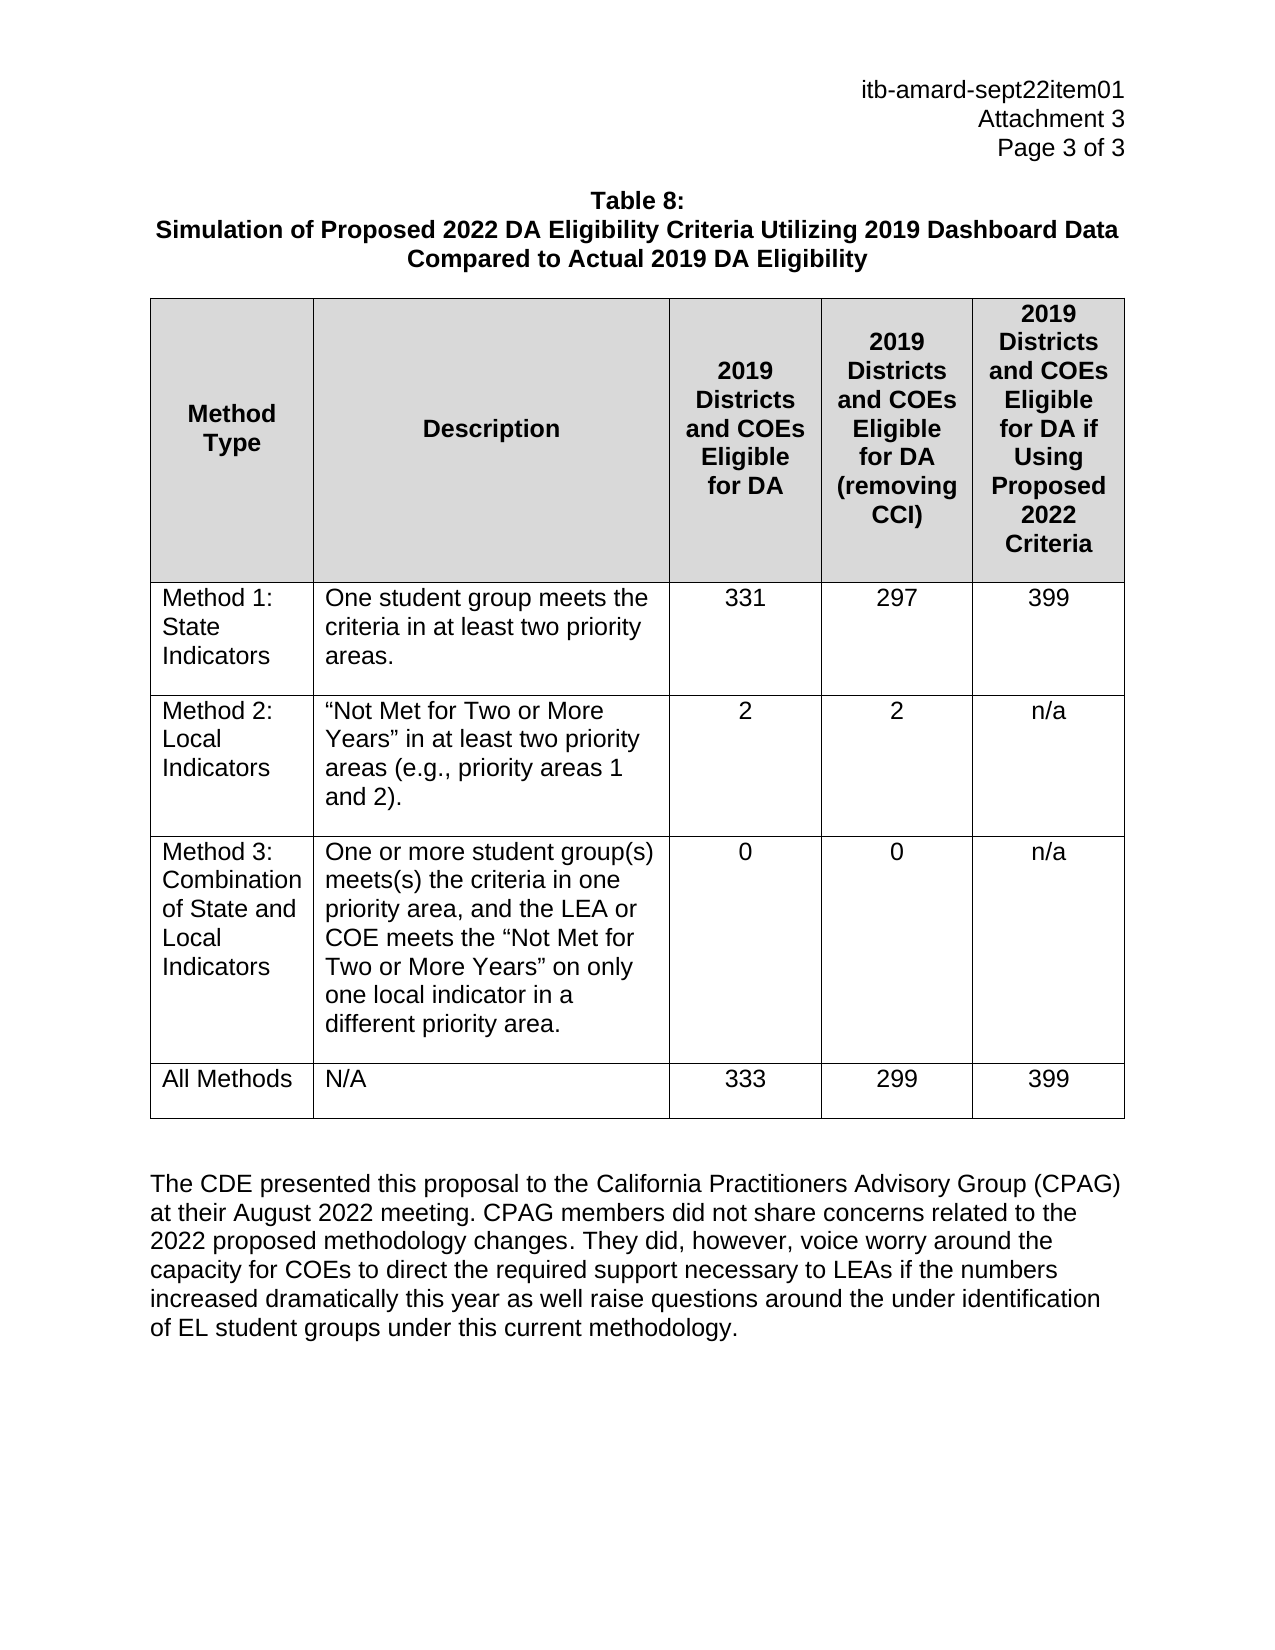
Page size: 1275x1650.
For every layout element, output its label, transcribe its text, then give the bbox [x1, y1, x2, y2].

table_cell 331 [670, 583, 821, 694]
table_cell n/a [973, 696, 1124, 836]
table_header 2019 Districts and COEs Eligible for DA [670, 299, 821, 582]
table_cell 2 [670, 696, 821, 836]
table_cell 399 [973, 583, 1124, 694]
table_cell Method 1: State Indicators [151, 583, 313, 694]
table_cell 399 [973, 1064, 1124, 1118]
table_cell Method 3: Combination of State and Local Indicators [151, 837, 313, 1063]
table_cell 0 [822, 837, 972, 1063]
table_cell All Methods [151, 1064, 313, 1118]
subtitle Table 8: Simulation of Proposed 2022 DA Eligibility Criteria Utilizing 2019 Dashboard Data Compared to Actual 2019 DA Eligibility [150, 186, 1125, 272]
table_cell N/A [314, 1064, 669, 1118]
table_header 2019 Districts and COEs Eligible for DA if Using Proposed 2022 Criteria [973, 299, 1124, 582]
table_cell 333 [670, 1064, 821, 1118]
table_cell 0 [670, 837, 821, 1063]
table_header Description [314, 299, 669, 582]
table_cell “Not Met for Two or More Years” in at least two priority areas (e.g., priority areas 1 and 2). [314, 696, 669, 836]
table_cell One or more student group(s) meets(s) the criteria in one priority area, and the LEA or COE meets the “Not Met for Two or More Years” on only one local indicator in a different priority area. [314, 837, 669, 1063]
table_header 2019 Districts and COEs Eligible for DA (removing CCI) [822, 299, 972, 582]
table_cell 297 [822, 583, 972, 694]
table_header Method Type [151, 299, 313, 582]
table_cell Method 2: Local Indicators [151, 696, 313, 836]
table_cell n/a [973, 837, 1124, 1063]
table_cell 2 [822, 696, 972, 836]
table_cell 299 [822, 1064, 972, 1118]
text The CDE presented this proposal to the California Practitioners Advisory Group (CPAG) at their August 2022 meeting. CPAG members did not share concerns related to the 2022 proposed methodology changes. They did, however, voice worry around the capacity for COEs to direct the required support necessary to LEAs if the numbers increased dramatically this year as well raise questions around the under identification of EL student groups under this current methodology. [150, 1169, 1125, 1341]
table_cell One student group meets the criteria in at least two priority areas. [314, 583, 669, 694]
